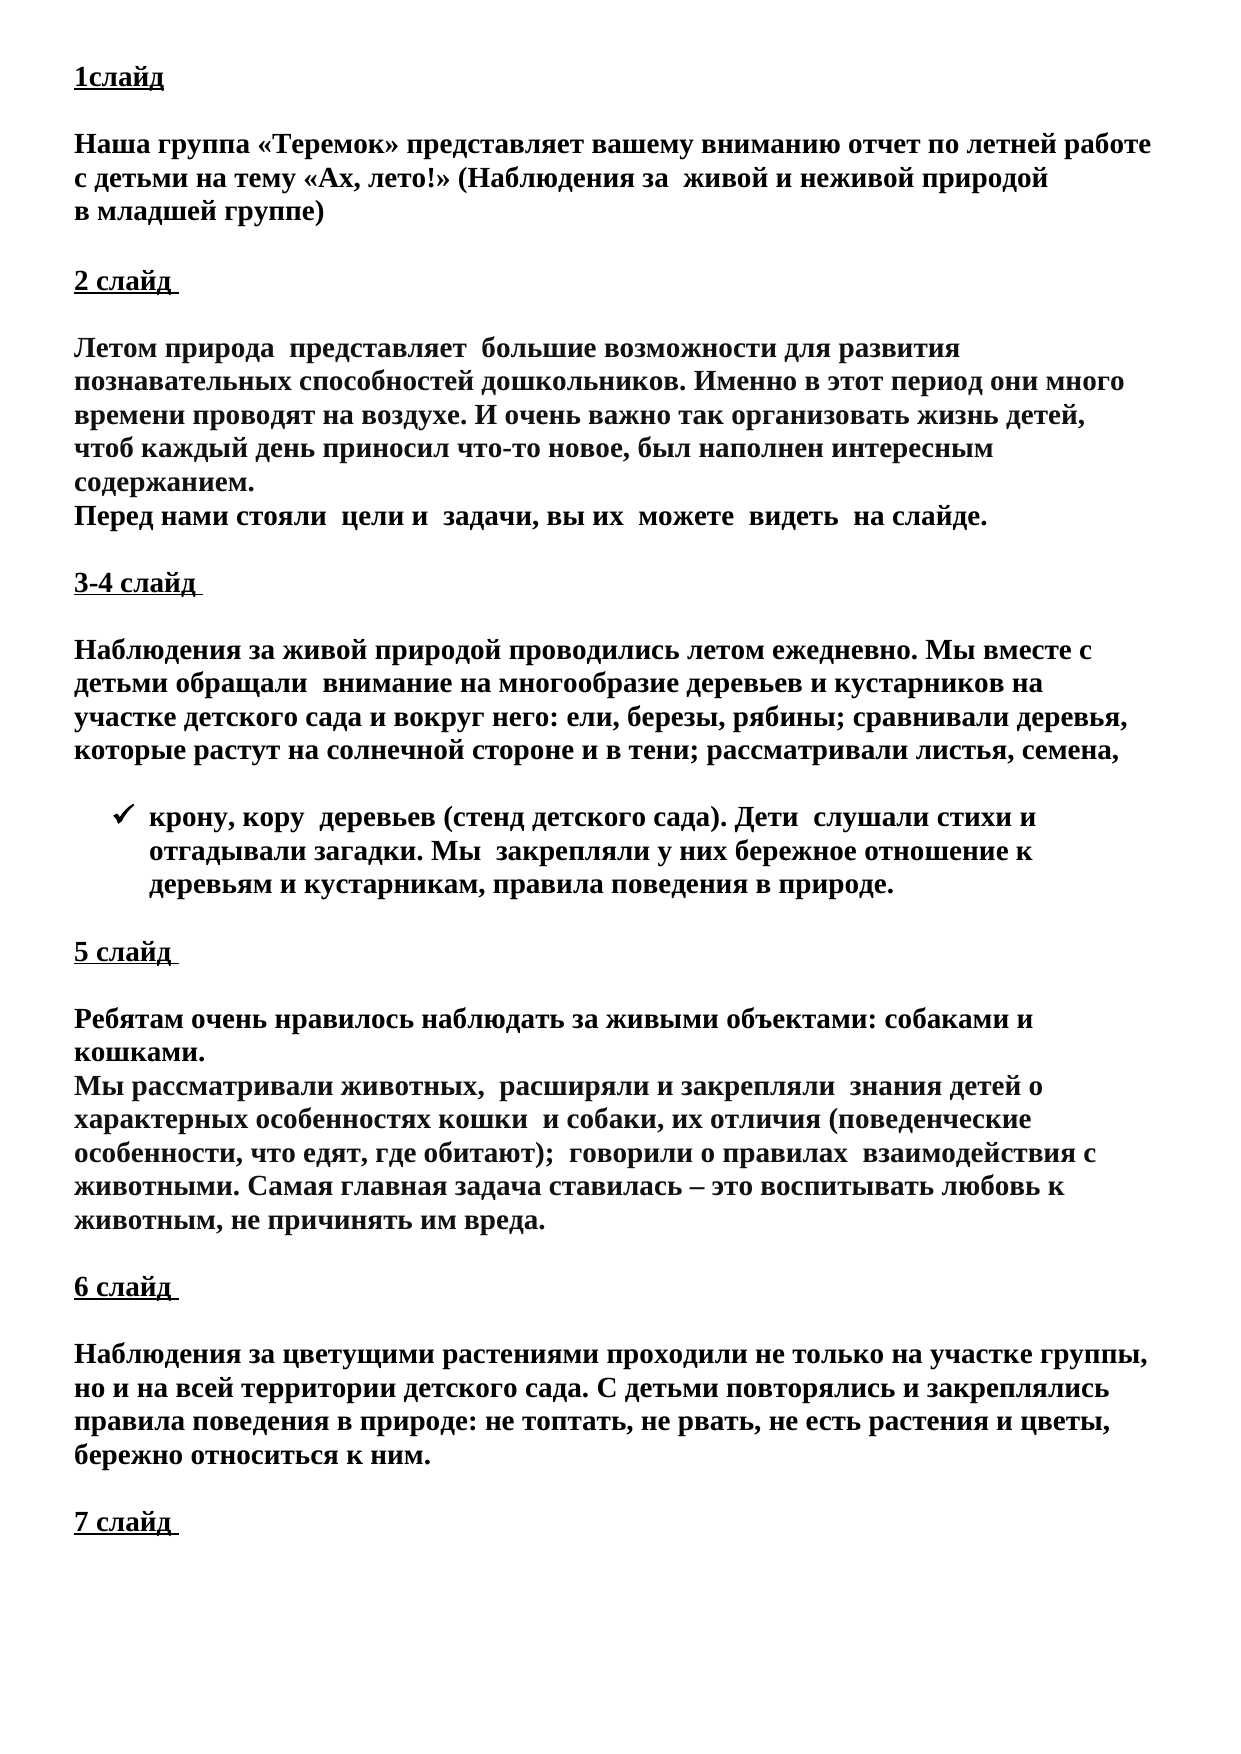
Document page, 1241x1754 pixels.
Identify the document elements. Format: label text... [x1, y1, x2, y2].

text в младшей группе) [74, 193, 1152, 227]
text 1слайд [74, 59, 1152, 93]
text Мы рассматривали животных, расширяли и закрепляли знания детей о характерных особенностях кошки и собаки, их отличия (поведенческие особенности, что едят, где обитают); говорили о правилах взаимодействия с животными. Самая главная задача ставилась – это воспитывать любовь к животным, не причинять им вреда. [74, 1068, 1152, 1236]
text Наблюдения за цветущими растениями проходили не только на участке группы, но и на всей территории детского сада. С детьми повторялись и закреплялись правила поведения в природе: не топтать, не рвать, не есть растения и цветы, бережно относиться к ним. [74, 1336, 1152, 1470]
text 2 слайд [74, 263, 1152, 296]
text Наша группа «Теремок» представляет вашему вниманию отчет по летней работе с детьми на тему «Ах, лето!» (Наблюдения за живой и неживой природой [74, 126, 1152, 193]
text Летом природа представляет большие возможности для развития познавательных способностей дошкольников. Именно в этот период они много времени проводят на воздухе. И очень важно так организовать жизнь детей, чтоб каждый день приносил что-то новое, был наполнен интересным содержанием. [74, 330, 1152, 498]
list крону, кору деревьев (стенд детского сада). Дети слушали стихи и отгадывали загадки. Мы закрепляли у них бережное отношение к деревьям и кустарникам, правила поведения в природе. [111, 799, 1152, 900]
text 3-4 слайд [74, 565, 1152, 598]
text Ребятам очень нравилось наблюдать за живыми объектами: собаками и кошками. [74, 1001, 1152, 1068]
text 7 слайд [74, 1504, 1152, 1537]
text Наблюдения за живой природой проводились летом ежедневно. Мы вместе с детьми обращали внимание на многообразие деревьев и кустарников на участке детского сада и вокруг него: ели, березы, рябины; сравнивали деревья, которые растут на солнечной стороне и в тени; рассматривали листья, семена, [74, 632, 1152, 766]
text 5 слайд [74, 934, 1152, 967]
text Перед нами стояли цели и задачи, вы их можете видеть на слайде. [74, 498, 1152, 531]
text 6 слайд [74, 1269, 1152, 1303]
